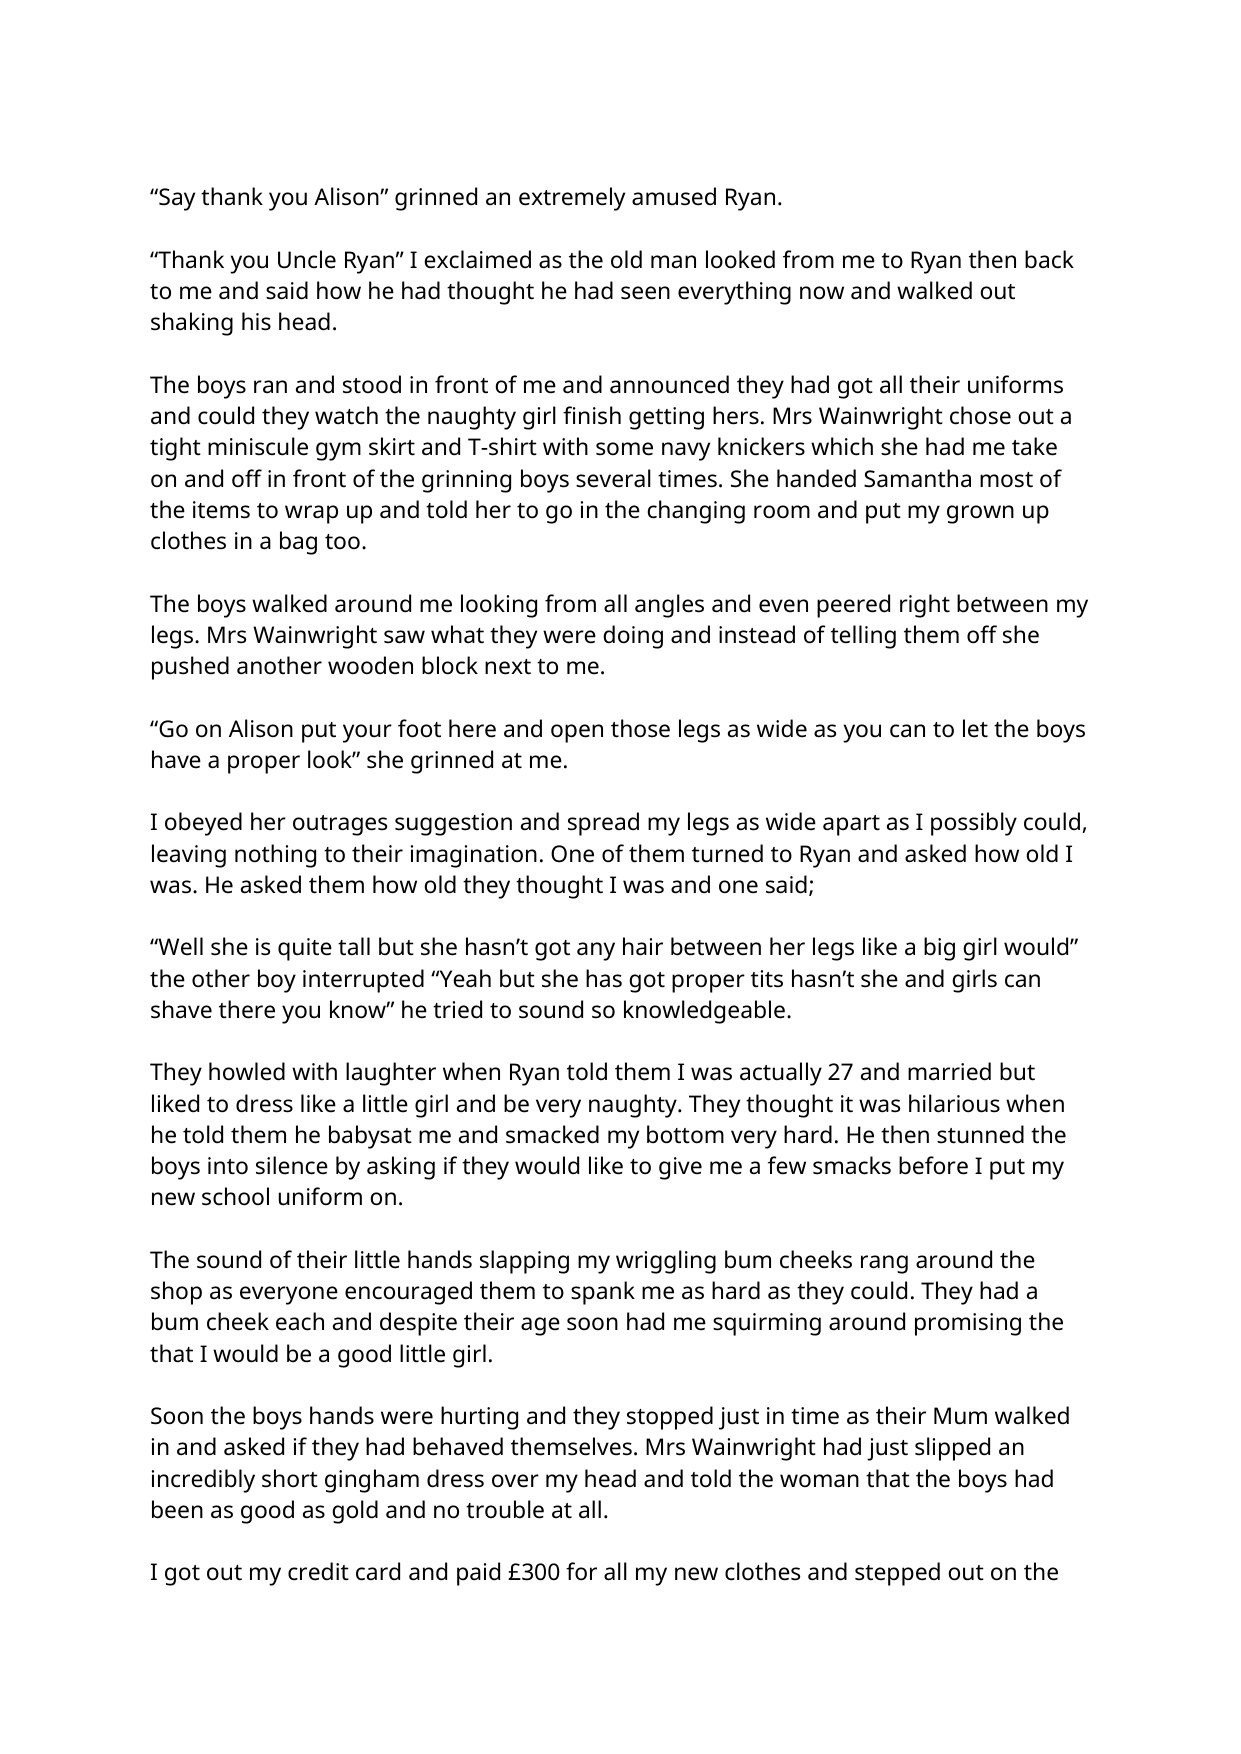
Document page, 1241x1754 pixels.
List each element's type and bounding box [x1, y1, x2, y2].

text [150, 150, 1090, 1587]
